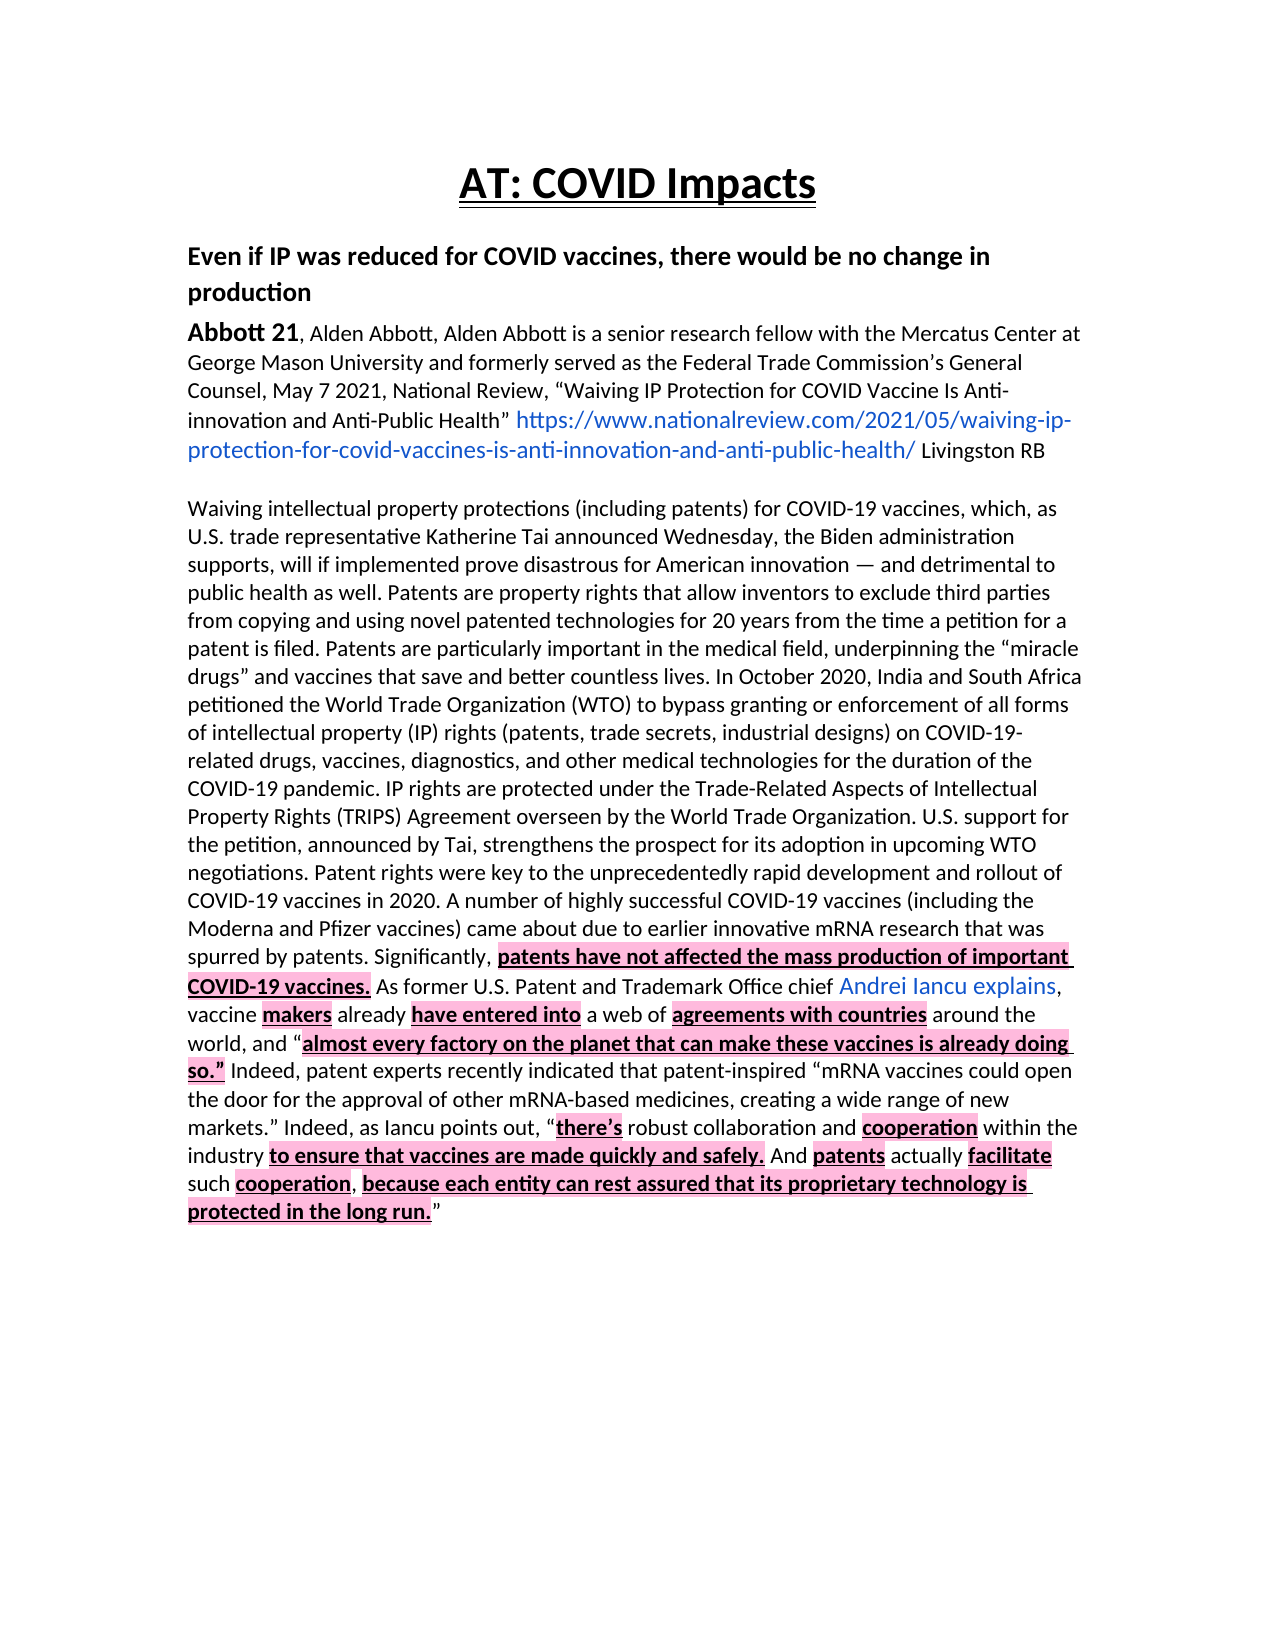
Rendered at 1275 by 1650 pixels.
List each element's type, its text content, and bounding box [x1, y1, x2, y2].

text Waiving intellectual property protections (including patents) for COVID-19 vaccines, which, as U.S. trade representative Katherine Tai announced Wednesday, the Biden administration supports, will if implemented prove disastrous for American innovation — and detrimental to public health as well. Patents are property rights that allow inventors to exclude third parties from copying and using novel patented technologies for 20 years from the time a petition for a patent is filed. Patents are particularly important in the medical field, underpinning the “miracle drugs” and vaccines that save and better countless lives. In October 2020, India and South Africa petitioned the World Trade Organization (WTO) to bypass granting or enforcement of all forms of intellectual property (IP) rights (patents, trade secrets, industrial designs) on COVID-19-related drugs, vaccines, diagnostics, and other medical technologies for the duration of the COVID-19 pandemic. IP rights are protected under the Trade-Related Aspects of Intellectual Property Rights (TRIPS) Agreement overseen by the World Trade Organization. U.S. support for the petition, announced by Tai, strengthens the prospect for its adoption in upcoming WTO negotiations. Patent rights were key to the unprecedentedly rapid development and rollout of COVID-19 vaccines in 2020. A number of highly successful COVID-19 vaccines (including the Moderna and Pfizer vaccines) came about due to earlier innovative mRNA research that was spurred by patents. Significantly, patents have not affected the mass production of important COVID-19 vaccines. As former U.S. Patent and Trademark Office chief Andrei Iancu explains, vaccine makers already have entered into a web of agreements with countries around the world, and “almost every factory on the planet that can make these vaccines is already doing so.” Indeed, patent experts recently indicated that patent-inspired “mRNA vaccines could open the door for the approval of other mRNA-based medicines, creating a wide range of new markets.” Indeed, as Iancu points out, “there’s robust collaboration and cooperation within the industry to ensure that vaccines are made quickly and safely. And patents actually facilitate such cooperation, because each entity can rest assured that its proprietary technology is protected in the long run.” [187, 494, 1087, 1225]
text Abbott 21, Alden Abbott, Alden Abbott is a senior research fellow with the Mercatus Center at George Mason University and formerly served as the Federal Trade Commission’s General Counsel, May 7 2021, National Review, “Waiving IP Protection for COVID Vaccine Is Anti-innovation and Anti-Public Health” https://www.nationalreview.com/2021/05/waiving-ip-protection-for-covid-vaccines-is-anti-innovation-and-anti-public-health/ Livingston RB [187, 315, 1087, 465]
subtitle Even if IP was reduced for COVID vaccines, there would be no change in production [187, 239, 1087, 308]
subtitle AT: COVID Impacts [187, 154, 1087, 210]
